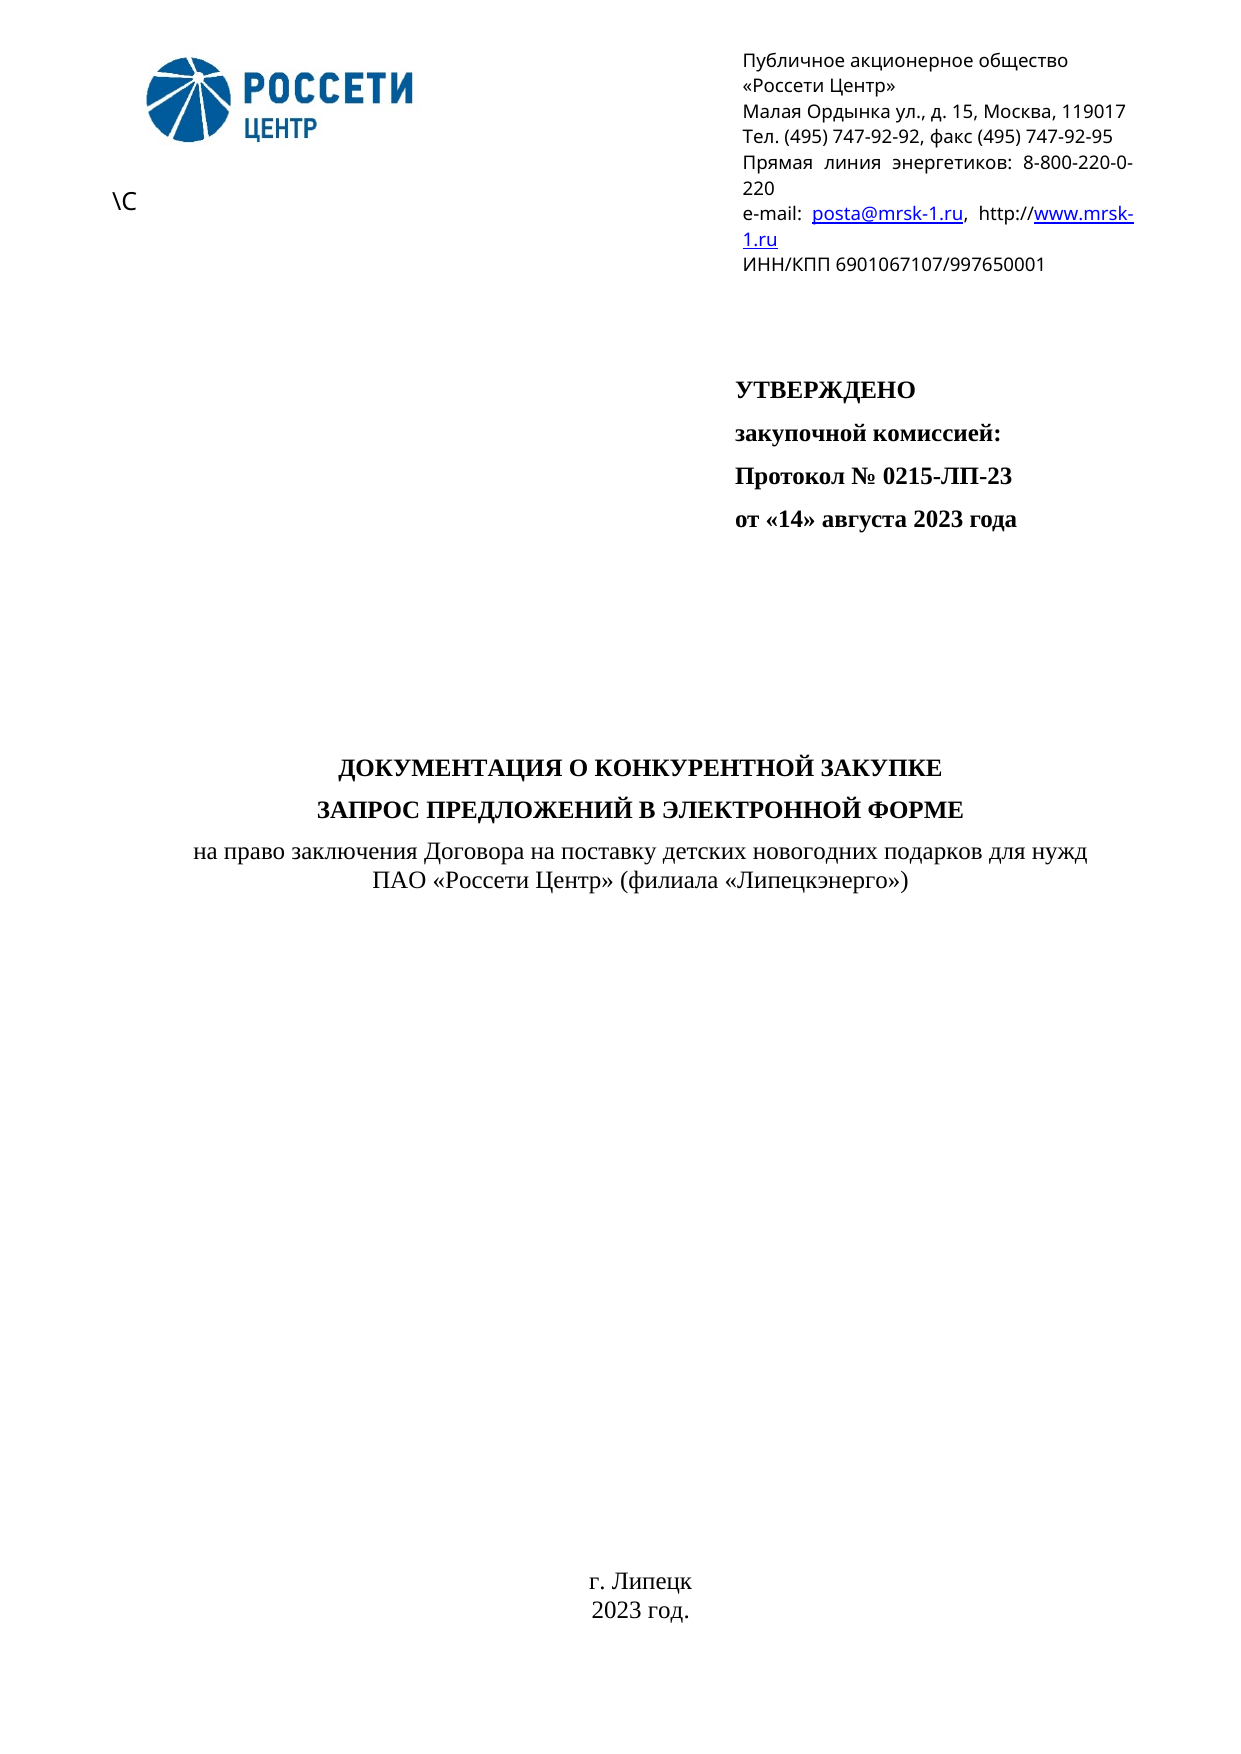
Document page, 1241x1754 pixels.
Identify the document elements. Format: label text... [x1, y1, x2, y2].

text закупочной комиссией: [735, 418, 1151, 447]
table_header Публичное акционерное общество «Россети Центр» Малая Ордынка ул., д. 15, Москва, 119017 Тел. (495) 747-92-92, факс (495) 747-92-95 Прямая линия энергетиков: 8-800-220-0-220 e-mail: posta@mrsk-1.ru, http://www.mrsk-1.ru ИНН/КПП 6901067107/997650001 [731, 47, 1145, 283]
text на право заключения Договора на поставку детских новогодних подарков для нужд ПАО «Россети Центр» (филиала «Липецкэнерго») [129, 836, 1151, 893]
text от «14» августа 2023 года [735, 504, 1151, 533]
table_header \С [141, 47, 731, 283]
text УТВЕРЖДЕНО [735, 375, 1151, 403]
text ДОКУМЕНТАЦИЯ О КОНКУРЕНТНОЙ ЗАКУПКЕ [129, 753, 1151, 782]
text г. Липецк 2023 год. [129, 1566, 1151, 1623]
text ЗАПРОС ПРЕДЛОЖЕНИЙ В ЭЛЕКТРОННОЙ ФОРМЕ [129, 795, 1151, 823]
text Протокол № 0215-ЛП-23 [735, 461, 1151, 490]
